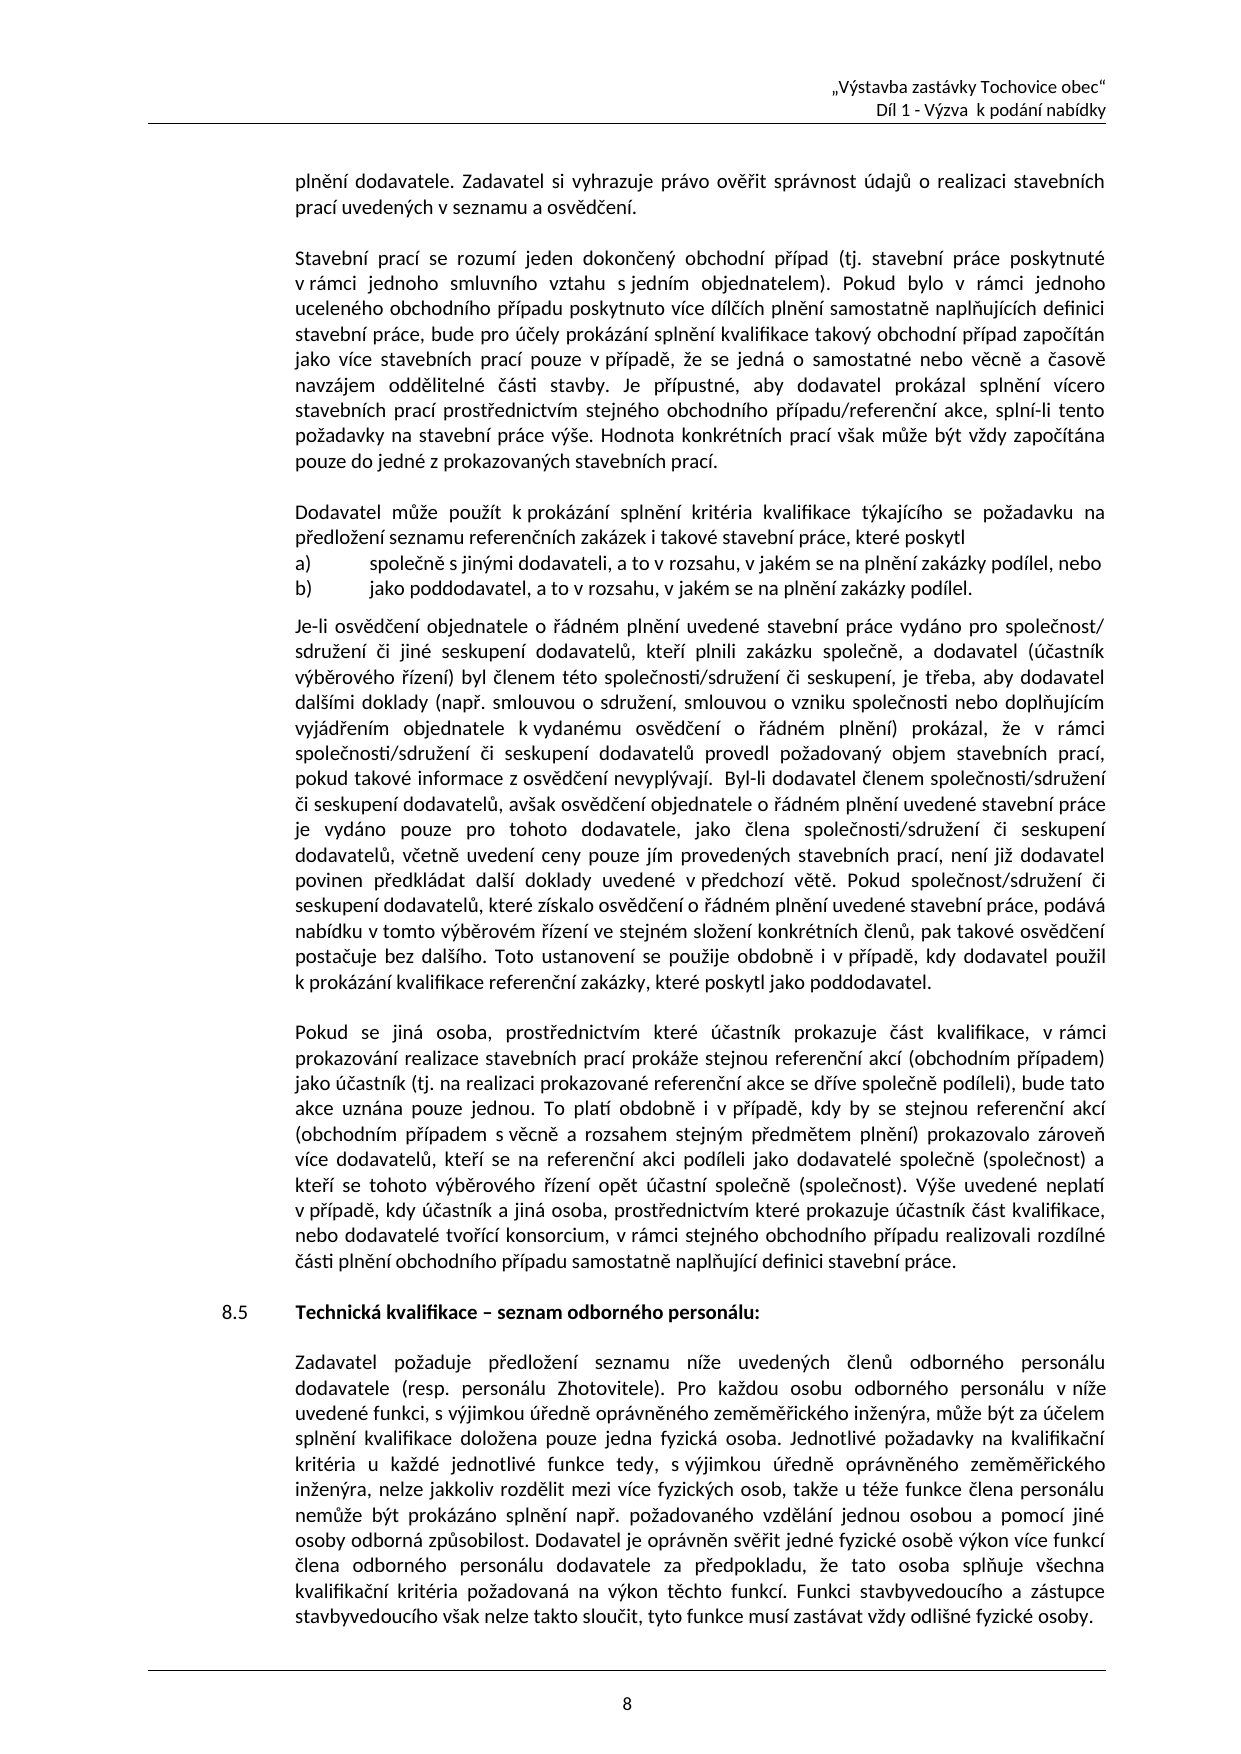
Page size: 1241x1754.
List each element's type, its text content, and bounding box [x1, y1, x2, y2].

text Je-li osvědčení objednatele o řádném plnění uvedené stavební práce vydáno pro společnost/ sdružení či jiné seskupení dodavatelů, kteří plnili zakázku společně, a dodavatel (účastník výběrového řízení) byl členem této společnosti/sdružení či seskupení, je třeba, aby dodavatel dalšími doklady (např. smlouvou o sdružení, smlouvou o vzniku společnosti nebo doplňujícím vyjádřením objednatele k vydanému osvědčení o řádném plnění) prokázal, že v rámci společnosti/sdružení či seskupení dodavatelů provedl požadovaný objem stavebních prací, pokud takové informace z osvědčení nevyplývají. Byl-li dodavatel členem společnosti/sdružení či seskupení dodavatelů, avšak osvědčení objednatele o řádném plnění uvedené stavební práce je vydáno pouze pro tohoto dodavatele, jako člena společnosti/sdružení či seskupení dodavatelů, včetně uvedení ceny pouze jím provedených stavebních prací, není již dodavatel povinen předkládat další doklady uvedené v předchozí větě. Pokud společnost/sdružení či seskupení dodavatelů, které získalo osvědčení o řádném plnění uvedené stavební práce, podává nabídku v tomto výběrovém řízení ve stejném složení konkrétních členů, pak takové osvědčení postačuje bez dalšího. Toto ustanovení se použije obdobně i v případě, kdy dodavatel použil k prokázání kvalifikace referenční zakázky, které poskytl jako poddodavatel. [295, 613, 1106, 994]
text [295, 168, 1106, 219]
text a) společně s jinými dodavateli, a to v rozsahu, v jakém se na plnění zakázky podílel, nebo [295, 550, 1106, 575]
text Stavební prací se rozumí jeden dokončený obchodní případ (tj. stavební práce poskytnuté v rámci jednoho smluvního vztahu s jedním objednatelem). Pokud bylo v rámci jednoho uceleného obchodního případu poskytnuto více dílčích plnění samostatně naplňujících definici stavební práce, bude pro účely prokázání splnění kvalifikace takový obchodní případ započítán jako více stavebních prací pouze v případě, že se jedná o samostatné nebo věcně a časově navzájem oddělitelné části stavby. Je přípustné, aby dodavatel prokázal splnění vícero stavebních prací prostřednictvím stejného obchodního případu/referenční akce, splní-li tento požadavky na stavební práce výše. Hodnota konkrétních prací však může být vždy započítána pouze do jedné z prokazovaných stavebních prací. [295, 245, 1106, 473]
text Zadavatel požaduje předložení seznamu níže uvedených členů odborného personálu dodavatele (resp. personálu Zhotovitele). Pro každou osobu odborného personálu v níže uvedené funkci, s výjimkou úředně oprávněného zeměměřického inženýra, může být za účelem splnění kvalifikace doložena pouze jedna fyzická osoba. Jednotlivé požadavky na kvalifikační kritéria u každé jednotlivé funkce tedy, s výjimkou úředně oprávněného zeměměřického inženýra, nelze jakkoliv rozdělit mezi více fyzických osob, takže u téže funkce člena personálu nemůže být prokázáno splnění např. požadovaného vzdělání jednou osobou a pomocí jiné osoby odborná způsobilost. Dodavatel je oprávněn svěřit jedné fyzické osobě výkon více funkcí člena odborného personálu dodavatele za předpokladu, že tato osoba splňuje všechna kvalifikační kritéria požadovaná na výkon těchto funkcí. Funkci stavbyvedoucího a zástupce stavbyvedoucího však nelze takto sloučit, tyto funkce musí zastávat vždy odlišné fyzické osoby. [295, 1349, 1106, 1629]
text Dodavatel může použít k prokázání splnění kritéria kvalifikace týkajícího se požadavku na předložení seznamu referenčních zakázek i takové stavební práce, které poskytl [295, 499, 1106, 550]
text Pokud se jiná osoba, prostřednictvím které účastník prokazuje část kvalifikace, v rámci prokazování realizace stavebních prací prokáže stejnou referenční akcí (obchodním případem) jako účastník (tj. na realizaci prokazované referenční akce se dříve společně podíleli), bude tato akce uznána pouze jednou. To platí obdobně i v případě, kdy by se stejnou referenční akcí (obchodním případem s věcně a rozsahem stejným předmětem plnění) prokazovalo zároveň více dodavatelů, kteří se na referenční akci podíleli jako dodavatelé společně (společnost) a kteří se tohoto výběrového řízení opět účastní společně (společnost). Výše uvedené neplatí v případě, kdy účastník a jiná osoba, prostřednictvím které prokazuje účastník část kvalifikace, nebo dodavatelé tvořící konsorcium, v rámci stejného obchodního případu realizovali rozdílné části plnění obchodního případu samostatně naplňující definici stavební práce. [295, 1019, 1106, 1273]
text b) jako poddodavatel, a to v rozsahu, v jakém se na plnění zakázky podílel. [295, 575, 1106, 601]
list Technická kvalifikace – seznam odborného personálu: [222, 1299, 1106, 1324]
